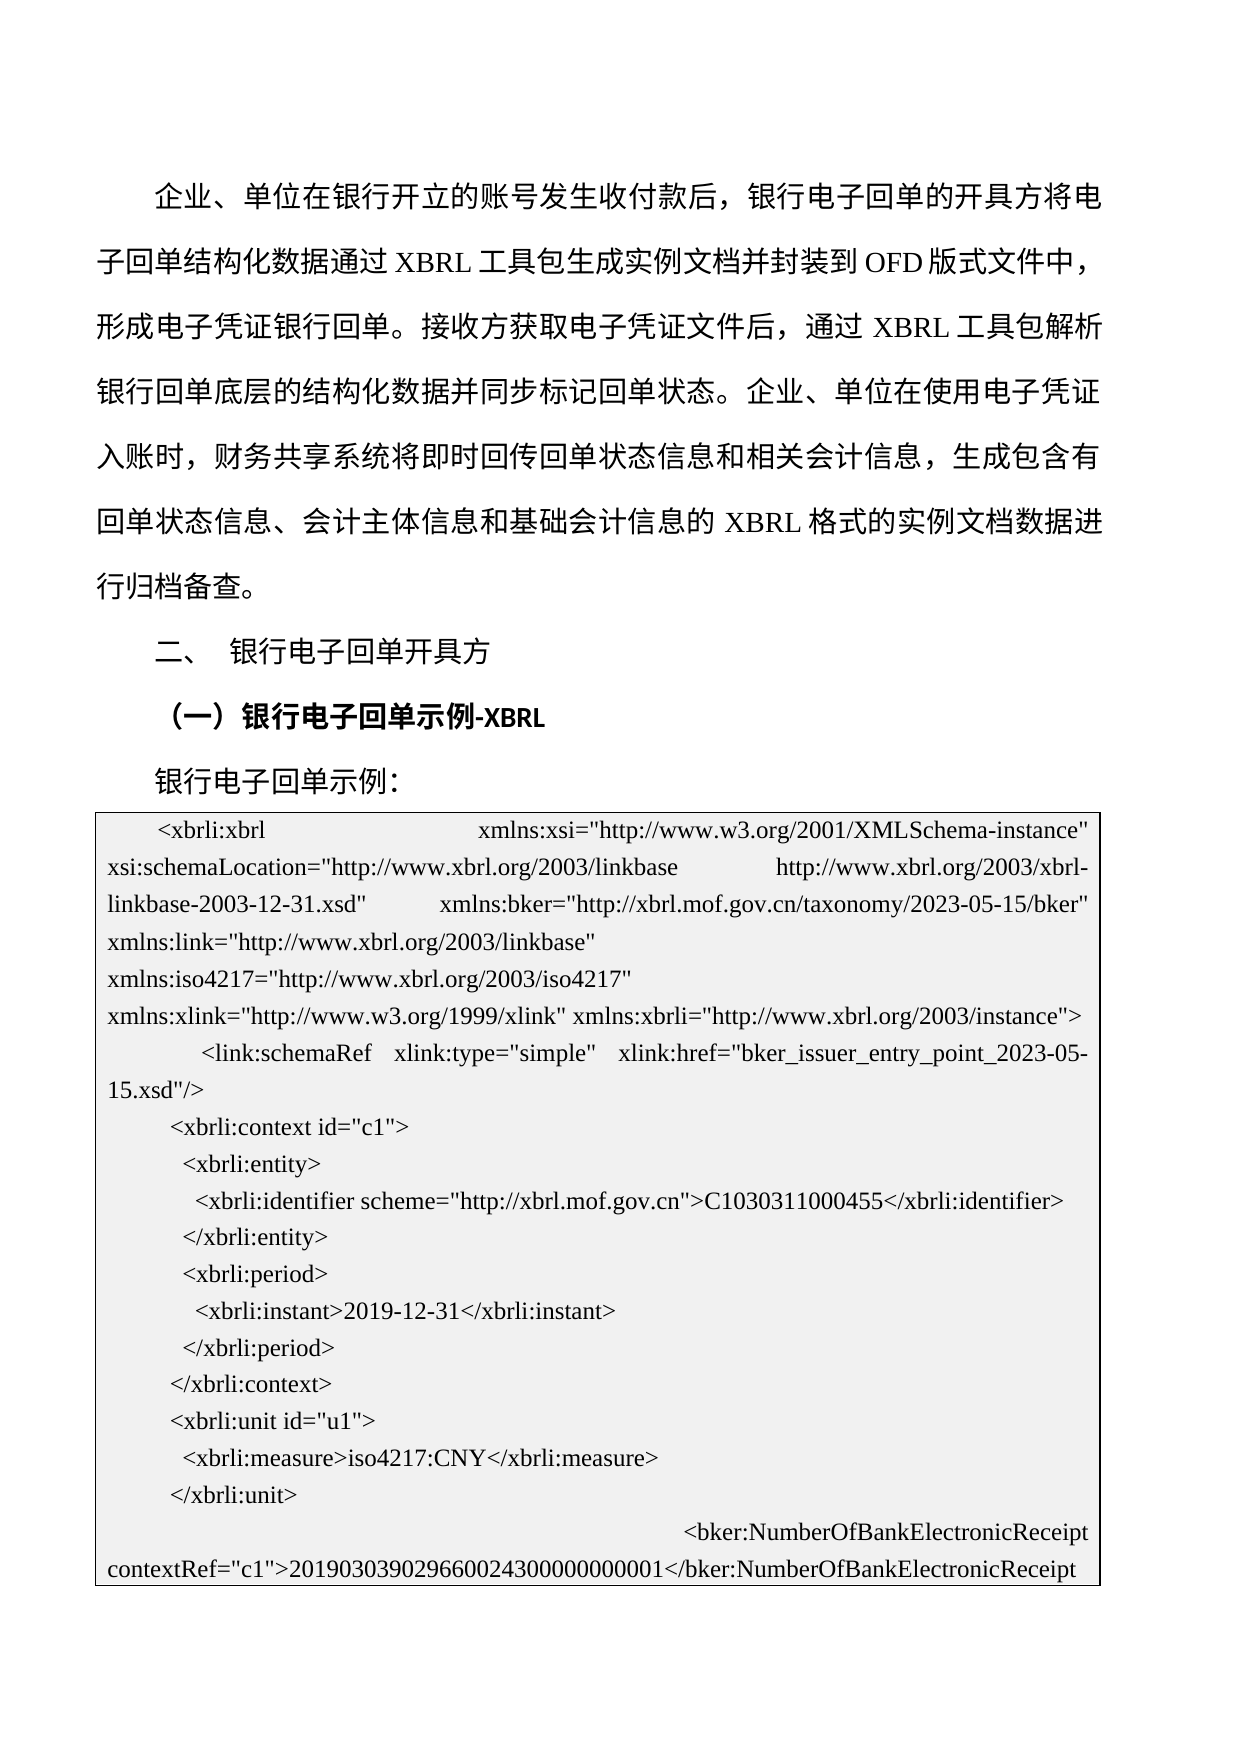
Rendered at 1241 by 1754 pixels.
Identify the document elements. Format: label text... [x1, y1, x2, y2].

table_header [96, 813, 1099, 1584]
text 银行电子回单示例： [96, 747, 1104, 812]
list 银行电子回单示例-XBRL [96, 682, 1104, 747]
list 银行电子回单开具方 [154, 617, 1104, 682]
text 企业、单位在银行开立的账号发生收付款后，银行电子回单的开具方将电子回单结构化数据通过XBRL工具包生成实例文档并封装到OFD版式文件中，形成电子凭证银行回单。接收方获取电子凭证文件后，通过XBRL工具包解析银行回单底层的结构化数据并同步标记回单状态。企业、单位在使用电子凭证入账时，财务共享系统将即时回传回单状态信息和相关会计信息，生成包含有回单状态信息、会计主体信息和基础会计信息的XBRL格式的实例文档数据进行归档备查。 [96, 162, 1104, 617]
